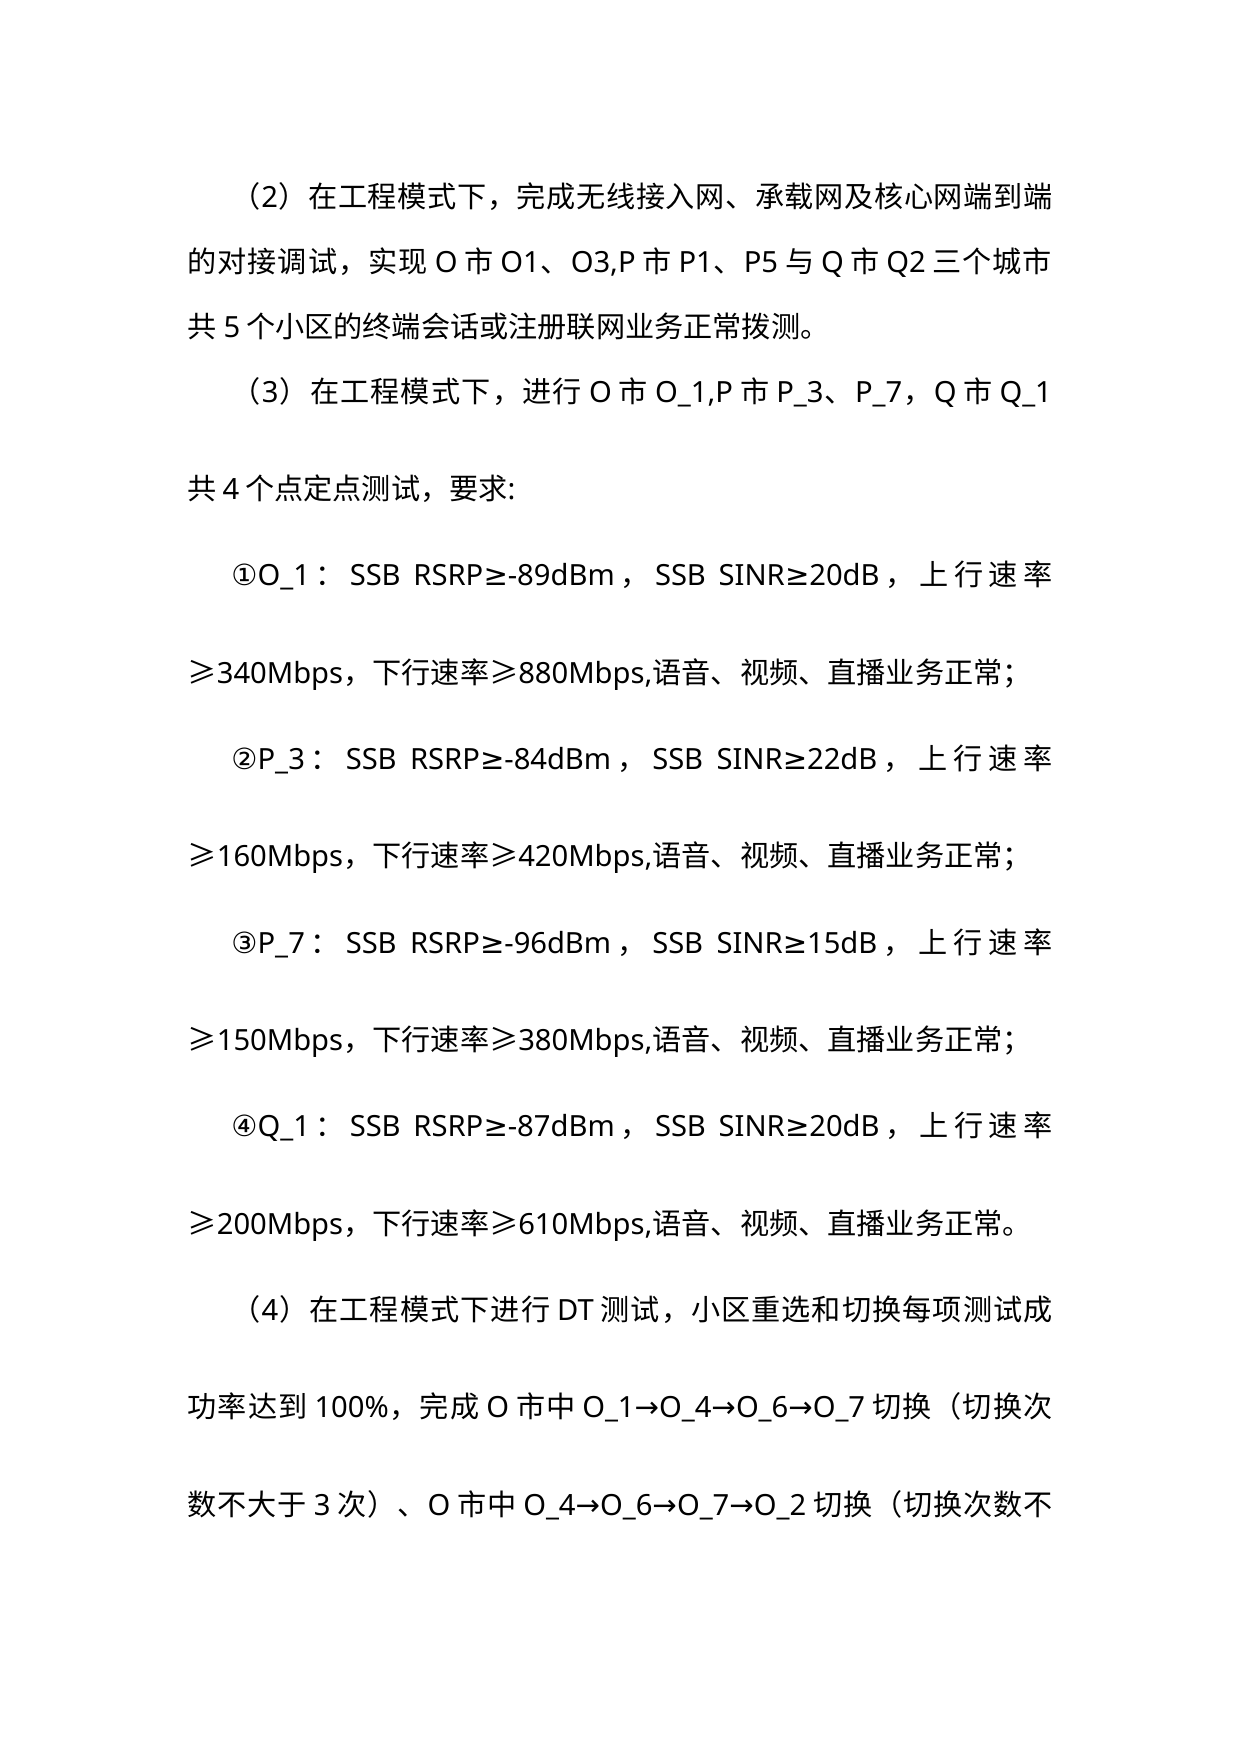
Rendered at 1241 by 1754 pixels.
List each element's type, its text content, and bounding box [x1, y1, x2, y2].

text ③P_7：SSB RSRP≥-96dBm，SSB SINR≥15dB，上行速率≥150Mbps，下行速率≥380Mbps,语音、视频、直播业务正常； [187, 908, 1053, 1070]
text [187, 1275, 1053, 1535]
text ②P_3：SSB RSRP≥-84dBm，SSB SINR≥22dB，上行速率≥160Mbps，下行速率≥420Mbps,语音、视频、直播业务正常； [187, 724, 1053, 887]
text ④Q_1：SSB RSRP≥-87dBm，SSB SINR≥20dB，上行速率≥200Mbps，下行速率≥610Mbps,语音、视频、直播业务正常。 [187, 1092, 1053, 1254]
text （3）在工程模式下，进行O市O_1,P市P_3、P_7，Q市Q_1共4个点定点测试，要求: [187, 357, 1053, 519]
text ①O_1：SSB RSRP≥-89dBm，SSB SINR≥20dB，上行速率≥340Mbps，下行速率≥880Mbps,语音、视频、直播业务正常； [187, 541, 1053, 703]
text （2）在工程模式下，完成无线接入网、承载网及核心网端到端的对接调试，实现O市O1、O3,P市P1、P5与Q市Q2三个城市共 5个小区的终端会话或注册联网业务正常拨测。 [187, 162, 1053, 357]
